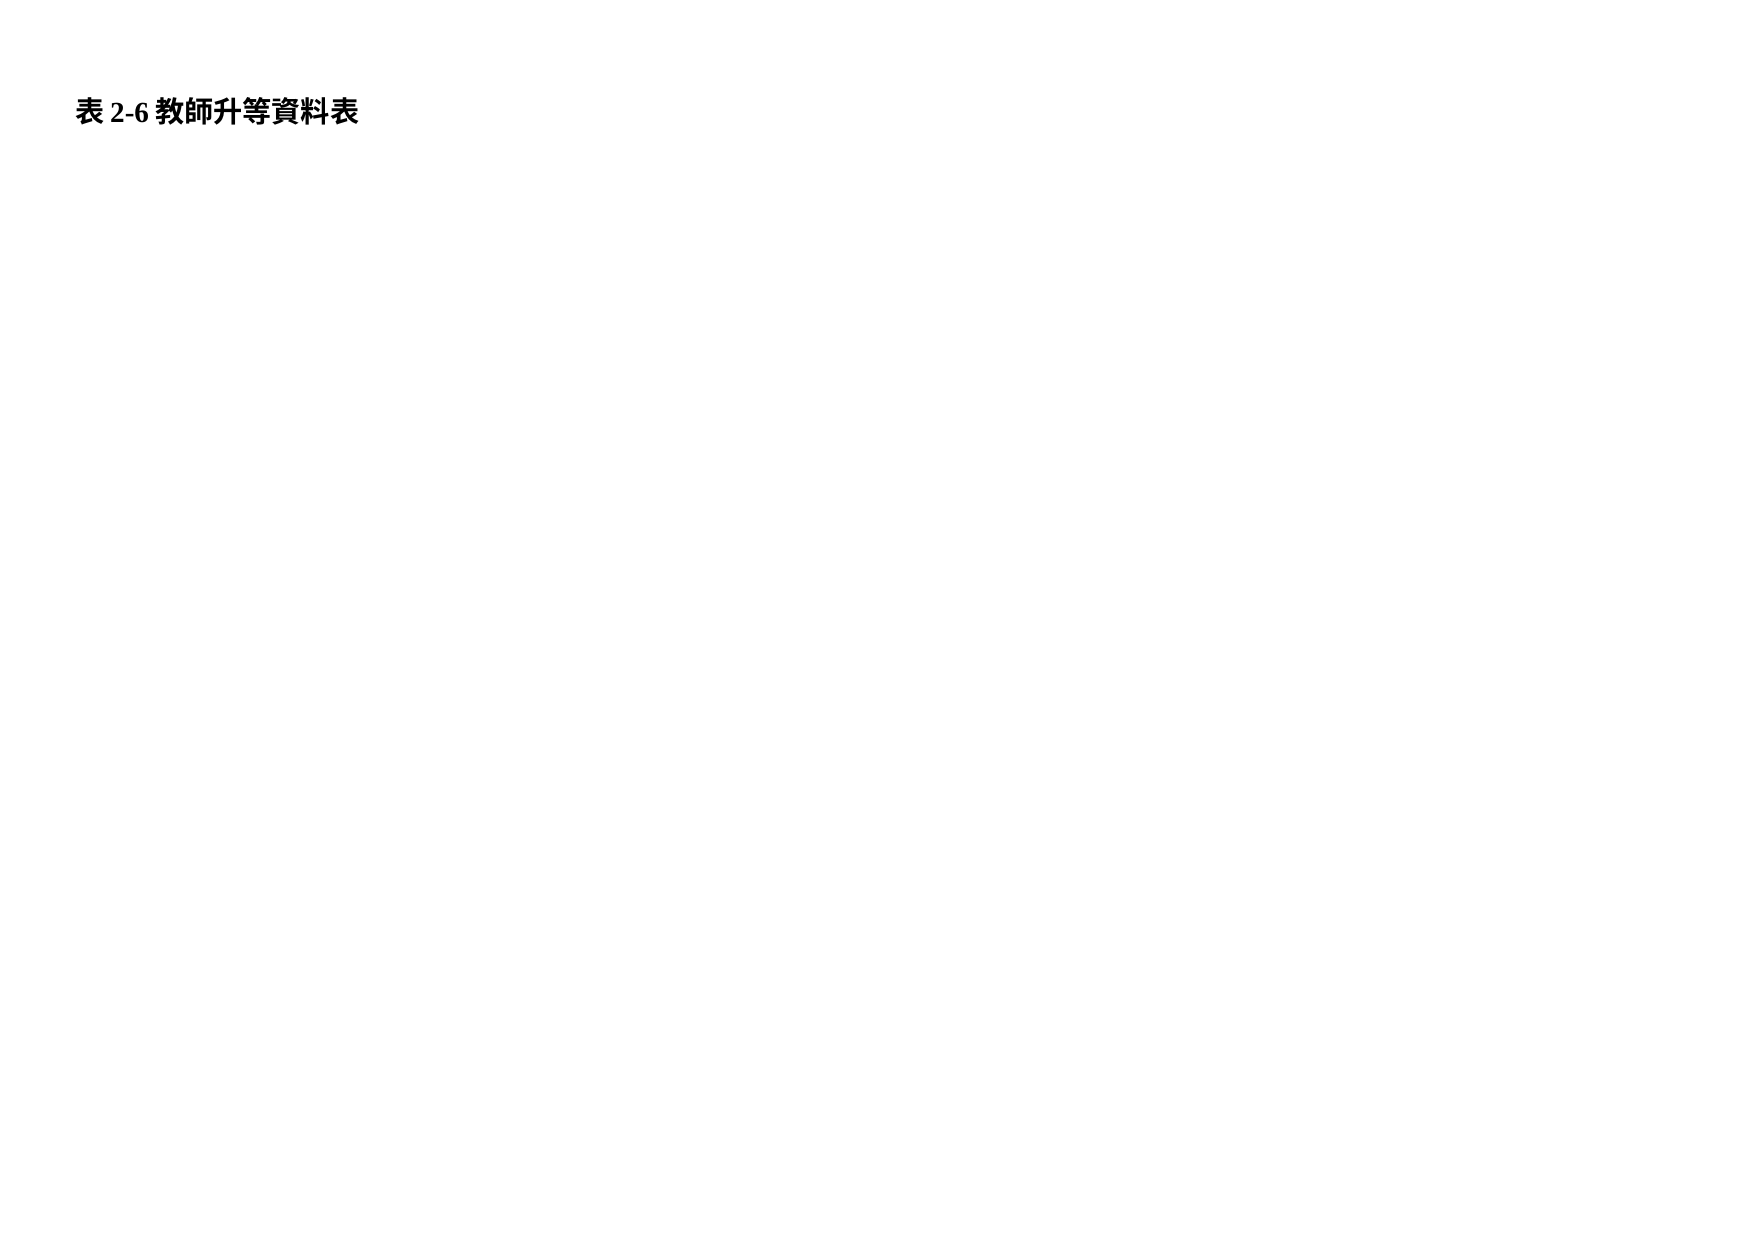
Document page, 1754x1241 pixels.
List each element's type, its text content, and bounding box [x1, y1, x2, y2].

text 表2-6教師升等資料表 [75, 88, 1679, 131]
